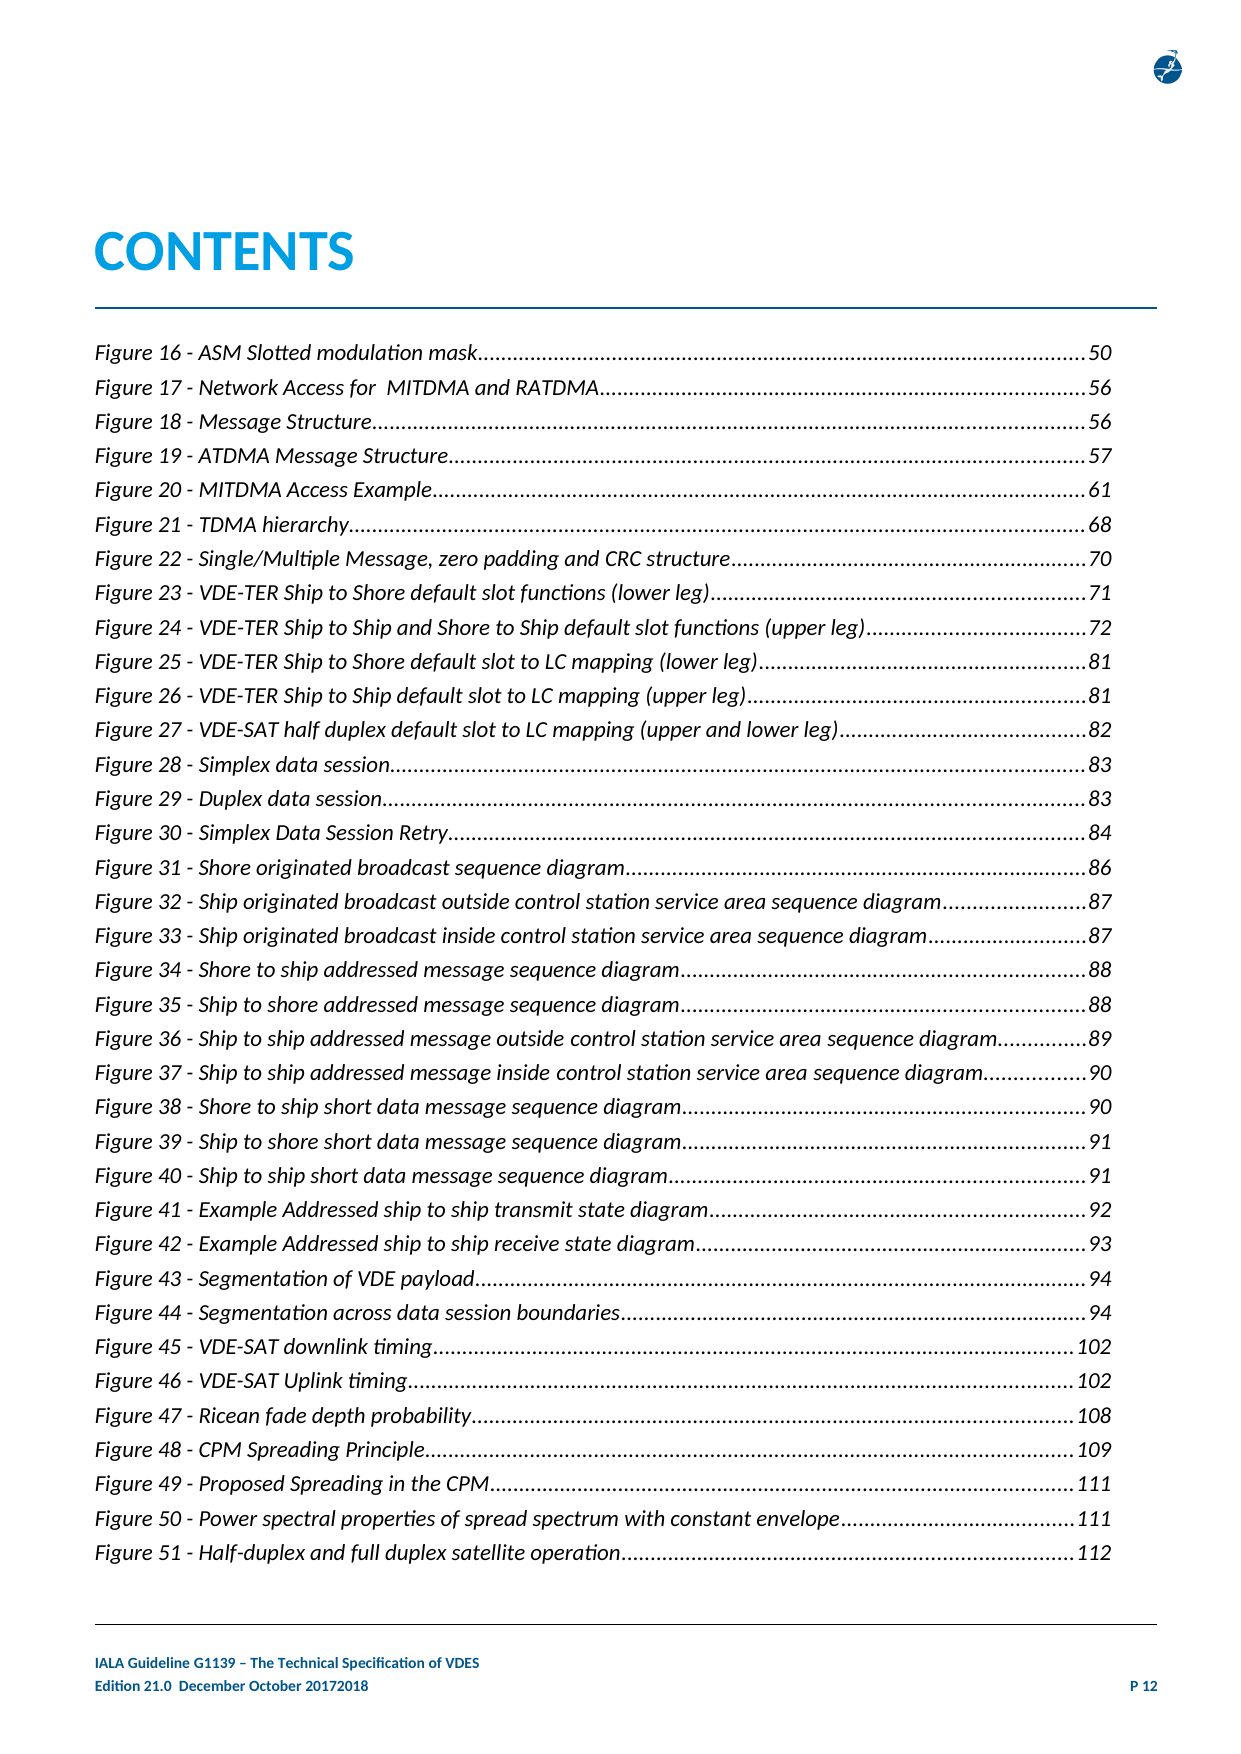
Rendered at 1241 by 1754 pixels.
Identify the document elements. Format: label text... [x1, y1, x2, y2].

text Figure 48 - CPM Spreading Principle 109 [94, 1435, 1113, 1463]
text Figure 41 - Example Addressed ship to ship transmit state diagram 92 [94, 1195, 1113, 1223]
text Figure 38 - Shore to ship short data message sequence diagram 90 [94, 1092, 1113, 1121]
text Figure 20 - MITDMA Access Example 61 [94, 476, 1113, 504]
text Figure 51 - Half-duplex and full duplex satellite operation 112 [94, 1538, 1113, 1566]
text Figure 33 - Ship originated broadcast inside control station service area sequence diagram 87 [94, 921, 1113, 949]
text Figure 18 - Message Structure 56 [94, 407, 1113, 435]
text Figure 34 - Shore to ship addressed message sequence diagram 88 [94, 955, 1113, 983]
text Figure 23 - VDE-TER Ship to Shore default slot functions (lower leg) 71 [94, 578, 1113, 606]
text Figure 26 - VDE-TER Ship to Ship default slot to LC mapping (upper leg) 81 [94, 681, 1113, 709]
text Figure 32 - Ship originated broadcast outside control station service area sequence diagram 87 [94, 887, 1113, 915]
text Figure 30 - Simplex Data Session Retry 84 [94, 818, 1113, 846]
text Figure 17 - Network Access for MITDMA and RATDMA 56 [94, 373, 1113, 401]
text Figure 39 - Ship to shore short data message sequence diagram 91 [94, 1127, 1113, 1155]
text Figure 36 - Ship to ship addressed message outside control station service area sequence diagram 89 [94, 1024, 1113, 1052]
text Figure 21 - TDMA hierarchy 68 [94, 510, 1113, 538]
text Figure 35 - Ship to shore addressed message sequence diagram 88 [94, 990, 1113, 1018]
text Figure 28 - Simplex data session 83 [94, 750, 1113, 778]
text Figure 49 - Proposed Spreading in the CPM 111 [94, 1469, 1113, 1497]
text Figure 24 - VDE-TER Ship to Ship and Shore to Ship default slot functions (upper leg) 72 [94, 613, 1113, 641]
text Figure 37 - Ship to ship addressed message inside control station service area sequence diagram 90 [94, 1058, 1113, 1086]
text Figure 42 - Example Addressed ship to ship receive state diagram 93 [94, 1229, 1113, 1258]
text Figure 29 - Duplex data session 83 [94, 784, 1113, 812]
text Figure 46 - VDE-SAT Uplink timing 102 [94, 1367, 1113, 1395]
text Figure 19 - ATDMA Message Structure 57 [94, 441, 1113, 469]
text Figure 16 - ASM Slotted modulation mask 50 [94, 338, 1113, 367]
text Figure 44 - Segmentation across data session boundaries 94 [94, 1298, 1113, 1326]
text Figure 25 - VDE-TER Ship to Shore default slot to LC mapping (lower leg) 81 [94, 647, 1113, 675]
text Figure 45 - VDE-SAT downlink timing 102 [94, 1332, 1113, 1360]
text Figure 50 - Power spectral properties of spread spectrum with constant envelope 111 [94, 1504, 1113, 1532]
text Figure 22 - Single/Multiple Message, zero padding and CRC structure 70 [94, 544, 1113, 572]
text Figure 31 - Shore originated broadcast sequence diagram 86 [94, 853, 1113, 881]
text Figure 27 - VDE-SAT half duplex default slot to LC mapping (upper and lower leg) 82 [94, 716, 1113, 743]
text Figure 40 - Ship to ship short data message sequence diagram 91 [94, 1161, 1113, 1189]
text Figure 47 - Ricean fade depth probability 108 [94, 1401, 1113, 1429]
text Figure 43 - Segmentation of VDE payload 94 [94, 1264, 1113, 1292]
picture [1122, 0, 1241, 119]
